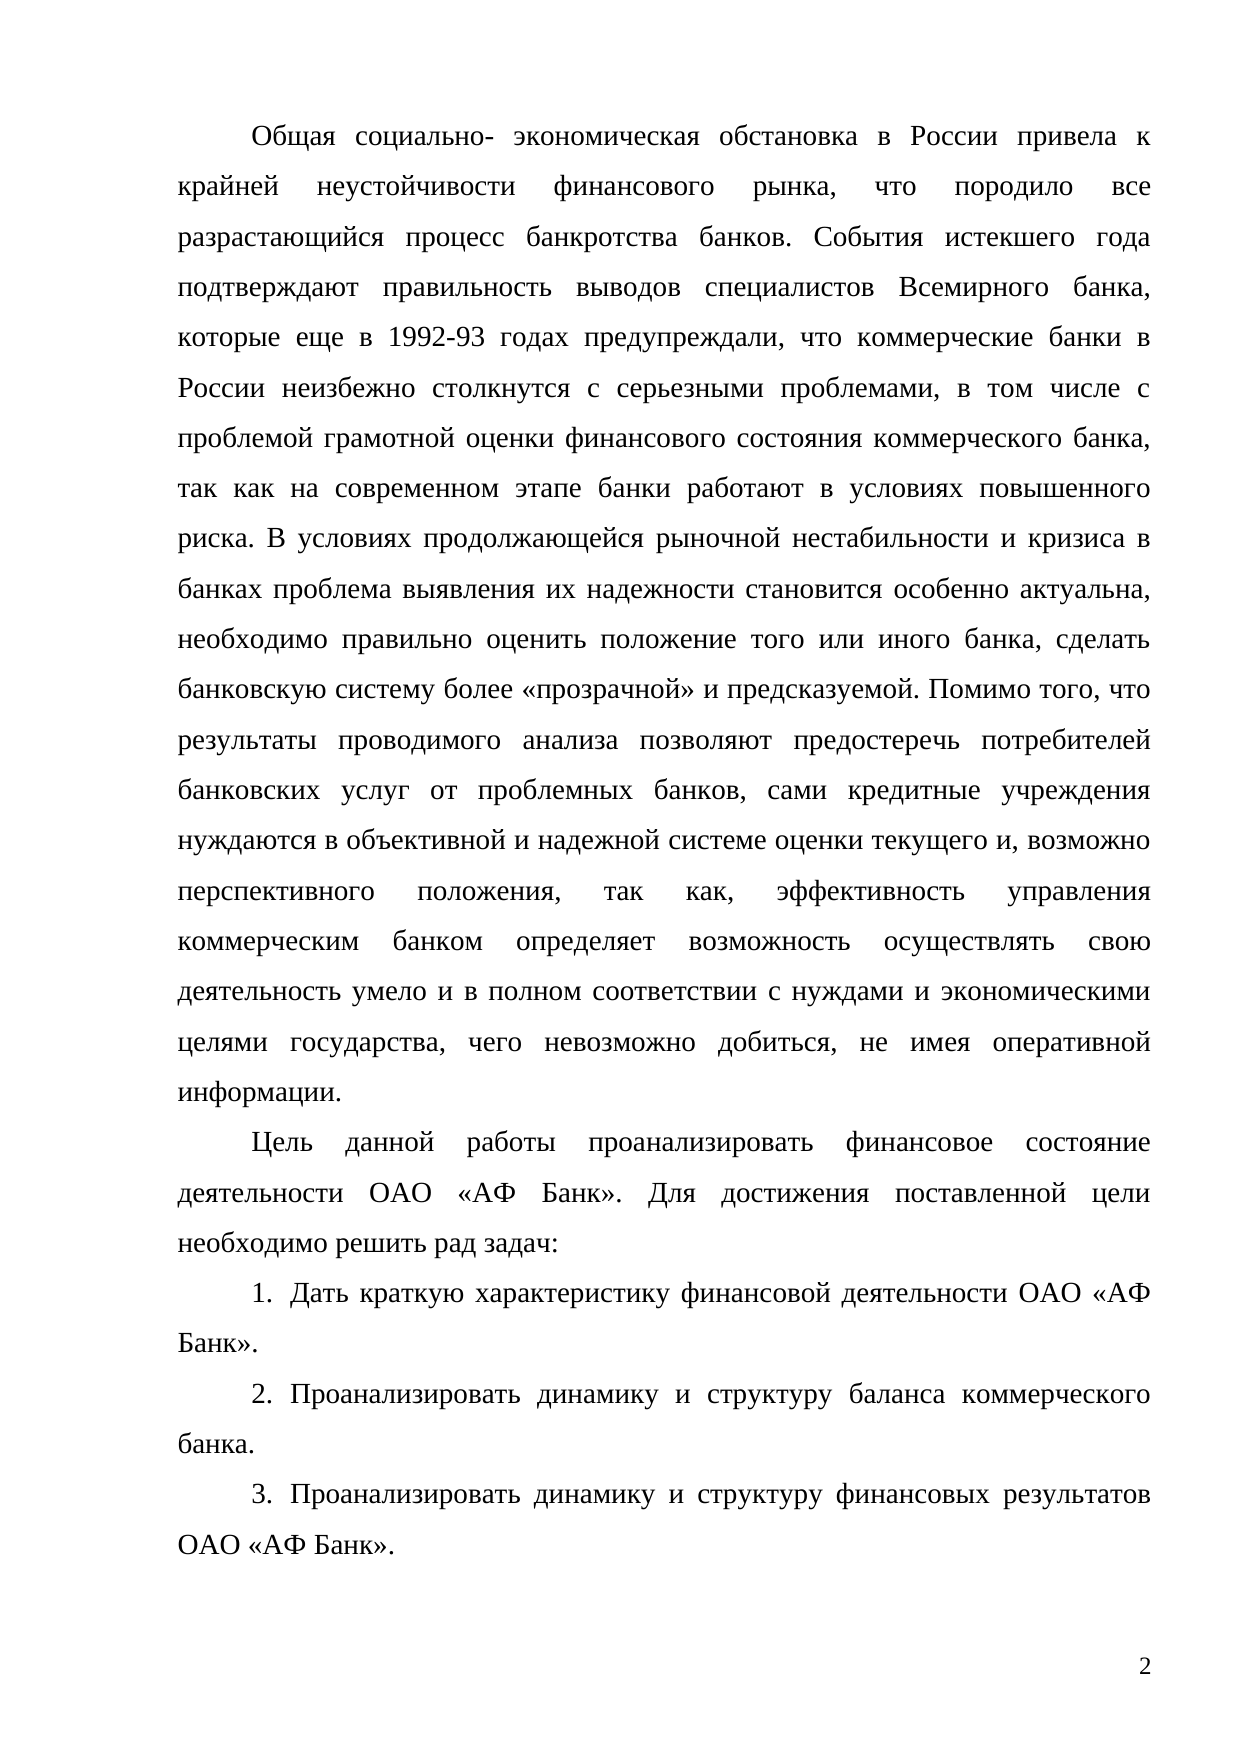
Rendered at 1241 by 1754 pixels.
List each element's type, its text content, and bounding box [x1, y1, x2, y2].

list Дать краткую характеристику финансовой деятельности ОАО «АФ Банк». [177, 1275, 1152, 1359]
list Проанализировать динамику и структуру финансовых результатов ОАО «АФ Банк». [177, 1477, 1152, 1560]
text Общая социально- экономическая обстановка в России привела к крайней неустойчивости финансового рынка, что породило все разрастающийся процесс банкротства банков. События истекшего года подтверждают правильность выводов специалистов Всемирного банка, которые еще в 1992-93 годах предупреждали, что коммерческие банки в России неизбежно столкнутся с серьезными проблемами, в том числе с проблемой грамотной оценки финансового состояния коммерческого банка, так как на современном этапе банки работают в условиях повышенного риска. В условиях продолжающейся рыночной нестабильности и кризиса в банках проблема выявления их надежности становится особенно актуальна, необходимо правильно оценить положение того или иного банка, сделать банковскую систему более «прозрачной» и предсказуемой. Помимо того, что результаты проводимого анализа позволяют предостеречь потребителей банковских услуг от проблемных банков, сами кредитные учреждения нуждаются в объективной и надежной системе оценки текущего и, возможно перспективного положения, так как, эффективность управления коммерческим банком определяет возможность осуществлять свою деятельность умело и в полном соответствии с нуждами и экономическими целями государства, чего невозможно добиться, не имея оперативной информации. [177, 118, 1152, 1108]
list Проанализировать динамику и структуру баланса коммерческого банка. [177, 1376, 1152, 1460]
text Цель данной работы проанализировать финансовое состояние деятельности ОАО «АФ Банк». Для достижения поставленной цели необходимо решить рад задач: [177, 1124, 1152, 1258]
